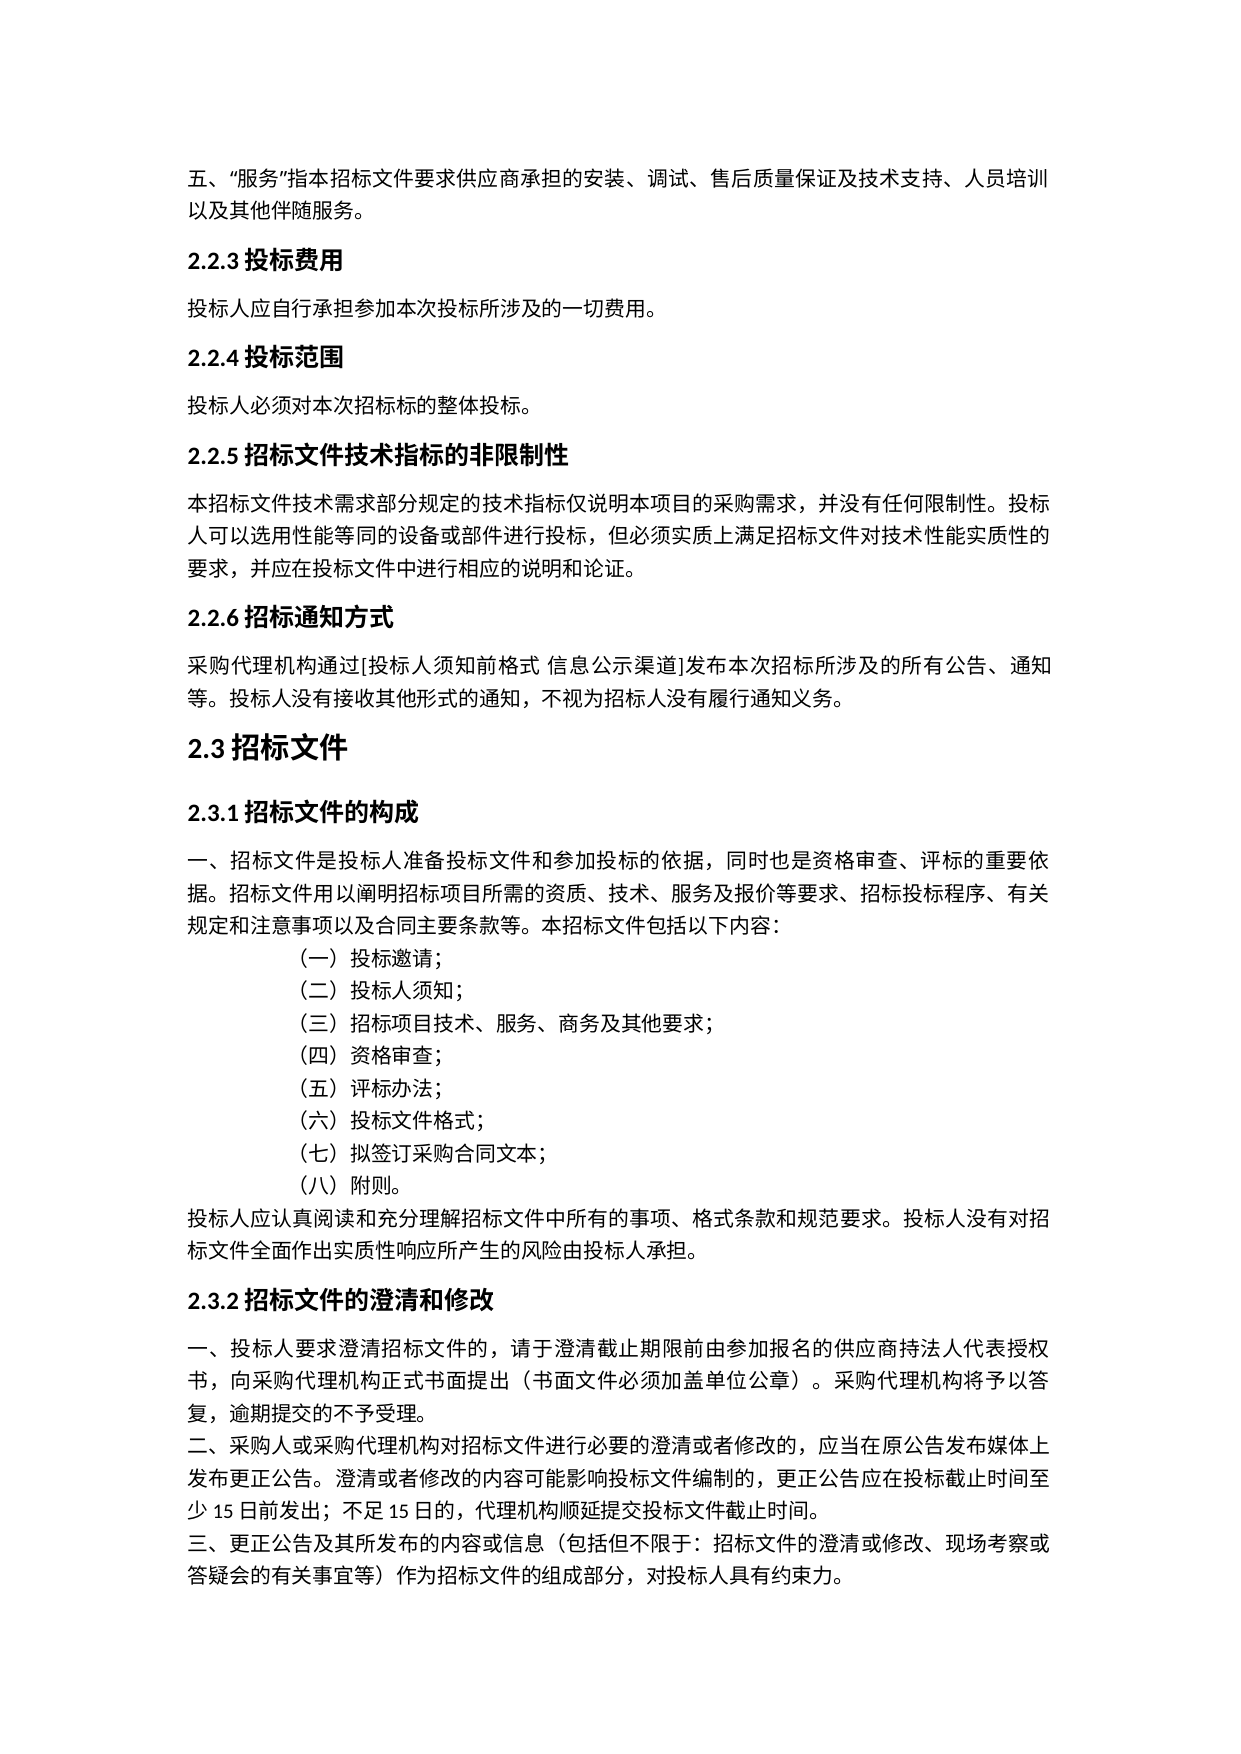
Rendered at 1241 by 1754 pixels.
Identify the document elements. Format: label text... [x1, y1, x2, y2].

text 投标人必须对本次招标标的整体投标。 [187, 389, 1053, 422]
text 投标人应认真阅读和充分理解招标文件中所有的事项、格式条款和规范要求。投标人没有对招标文件全面作出实质性响应所产生的风险由投标人承担。 [187, 1202, 1053, 1267]
text （八）附则。 [187, 1169, 1053, 1202]
text 2.3 招标文件 [187, 714, 1053, 779]
text 五、“服务”指本招标文件要求供应商承担的安装、调试、售后质量保证及技术支持、人员培训以及其他伴随服务。 [187, 162, 1053, 227]
text 2.2.5招标文件技术指标的非限制性 [187, 422, 1053, 487]
text （三）招标项目技术、服务、商务及其他要求； [187, 1007, 1053, 1039]
text 2.3.2招标文件的澄清和修改 [187, 1267, 1053, 1332]
text （二）投标人须知； [187, 974, 1053, 1007]
text 2.2.3投标费用 [187, 227, 1053, 292]
text 一、招标文件是投标人准备投标文件和参加投标的依据，同时也是资格审查、评标的重要依据。招标文件用以阐明招标项目所需的资质、技术、服务及报价等要求、招标投标程序、有关规定和注意事项以及合同主要条款等。本招标文件包括以下内容： [187, 844, 1053, 942]
text （五）评标办法； [187, 1072, 1053, 1104]
text 三、更正公告及其所发布的内容或信息（包括但不限于：招标文件的澄清或修改、现场考察或答疑会的有关事宜等）作为招标文件的组成部分，对投标人具有约束力。 [187, 1527, 1053, 1592]
text （四）资格审查； [187, 1039, 1053, 1072]
text 本招标文件技术需求部分规定的技术指标仅说明本项目的采购需求，并没有任何限制性。投标人可以选用性能等同的设备或部件进行投标，但必须实质上满足招标文件对技术性能实质性的要求，并应在投标文件中进行相应的说明和论证。 [187, 487, 1053, 584]
text 一、投标人要求澄清招标文件的，请于澄清截止期限前由参加报名的供应商持法人代表授权书，向采购代理机构正式书面提出（书面文件必须加盖单位公章）。采购代理机构将予以答复，逾期提交的不予受理。 [187, 1332, 1053, 1429]
text （七）拟签订采购合同文本； [187, 1137, 1053, 1169]
text 采购代理机构通过[投标人须知前格式 信息公示渠道]发布本次招标所涉及的所有公告、通知等。投标人没有接收其他形式的通知，不视为招标人没有履行通知义务。 [187, 649, 1053, 714]
text （六）投标文件格式； [187, 1104, 1053, 1137]
text 二、采购人或采购代理机构对招标文件进行必要的澄清或者修改的，应当在原公告发布媒体上发布更正公告。澄清或者修改的内容可能影响投标文件编制的，更正公告应在投标截止时间至少15日前发出；不足15日的，代理机构顺延提交投标文件截止时间。 [187, 1429, 1053, 1527]
text 2.2.6招标通知方式 [187, 584, 1053, 649]
text 2.2.4投标范围 [187, 324, 1053, 389]
text 2.3.1招标文件的构成 [187, 779, 1053, 844]
text （一）投标邀请； [187, 942, 1053, 974]
text 投标人应自行承担参加本次投标所涉及的一切费用。 [187, 292, 1053, 324]
